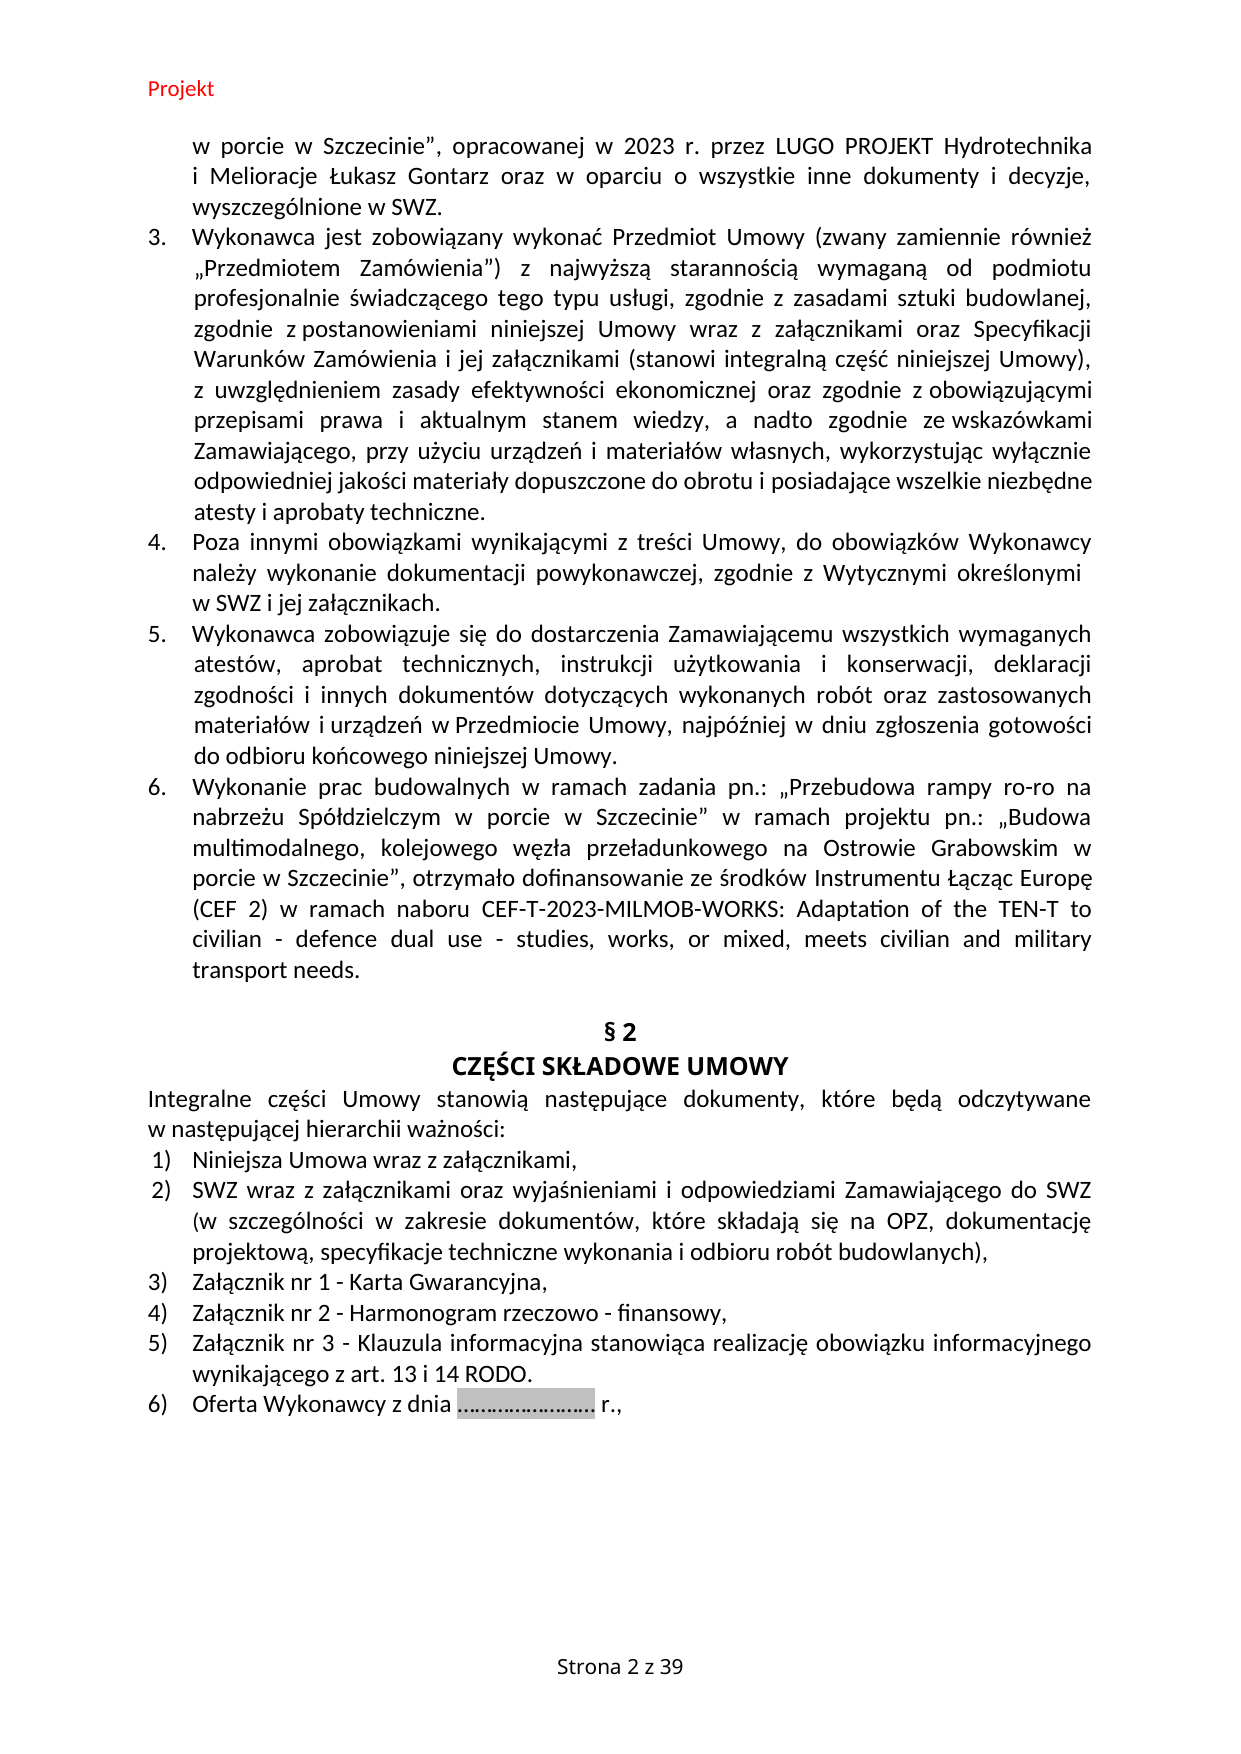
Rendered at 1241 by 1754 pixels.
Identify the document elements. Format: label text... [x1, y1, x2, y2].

list Wykonawca jest zobowiązany wykonać Przedmiot Umowy (zwany zamiennie również „Przedmiotem Zamówienia”) z najwyższą starannością wymaganą od podmiotu profesjonalnie świadczącego tego typu usługi, zgodnie z zasadami sztuki budowlanej, zgodnie z postanowieniami niniejszej Umowy wraz z załącznikami oraz Specyfikacji Warunków Zamówienia i jej załącznikami (stanowi integralną część niniejszej Umowy), z uwzględnieniem zasady efektywności ekonomicznej oraz zgodnie z obowiązującymi przepisami prawa i aktualnym stanem wiedzy, a nadto zgodnie ze wskazówkami Zamawiającego, przy użyciu urządzeń i materiałów własnych, wykorzystując wyłącznie odpowiedniej jakości materiały dopuszczone do obrotu i posiadające wszelkie niezbędne atesty i aprobaty techniczne. [148, 221, 1093, 527]
list Załącznik nr 2 - Harmonogram rzeczowo - finansowy, [148, 1297, 1093, 1327]
text CZĘŚCI SKŁADOWE UMOWY [148, 1049, 1093, 1083]
list Niniejsza Umowa wraz z załącznikami, [151, 1144, 1093, 1174]
list Poza innymi obowiązkami wynikającymi z treści Umowy, do obowiązków Wykonawcy należy wykonanie dokumentacji powykonawczej, zgodnie z Wytycznymi określonymi w SWZ i jej załącznikach. [148, 527, 1092, 618]
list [148, 130, 1092, 221]
list Oferta Wykonawcy z dnia …………………… r., [595, 1388, 1093, 1419]
text § 2 [148, 1015, 1093, 1049]
list Wykonanie prac budowalnych w ramach zadania pn.: „Przebudowa rampy ro-ro na nabrzeżu Spółdzielczym w porcie w Szczecinie” w ramach projektu pn.: „Budowa multimodalnego, kolejowego węzła przeładunkowego na Ostrowie Grabowskim w porcie w Szczecinie”, otrzymało dofinansowanie ze środków Instrumentu Łącząc Europę (CEF 2) w ramach naboru CEF-T-2023-MILMOB-WORKS: Adaptation of the TEN-T to civilian - defence dual use - studies, works, or mixed, meets civilian and military transport needs. [148, 771, 1093, 984]
text Integralne części Umowy stanowią następujące dokumenty, które będą odczytywane w następującej hierarchii ważności: [148, 1083, 1093, 1144]
list Wykonawca zobowiązuje się do dostarczenia Zamawiającemu wszystkich wymaganych atestów, aprobat technicznych, instrukcji użytkowania i konserwacji, deklaracji zgodności i innych dokumentów dotyczących wykonanych robót oraz zastosowanych materiałów i urządzeń w Przedmiocie Umowy, najpóźniej w dniu zgłoszenia gotowości do odbioru końcowego niniejszej Umowy. [148, 618, 1093, 771]
list Załącznik nr 3 - Klauzula informacyjna stanowiąca realizację obowiązku informacyjnego wynikającego z art. 13 i 14 RODO. [148, 1327, 1093, 1388]
list SWZ wraz z załącznikami oraz wyjaśnieniami i odpowiedziami Zamawiającego do SWZ (w szczególności w zakresie dokumentów, które składają się na OPZ, dokumentację projektową, specyfikacje techniczne wykonania i odbioru robót budowlanych), [151, 1174, 1093, 1266]
list Oferta Wykonawcy z dnia …………………… r., [148, 1388, 457, 1419]
list Załącznik nr 1 - Karta Gwarancyjna, [148, 1266, 1093, 1297]
